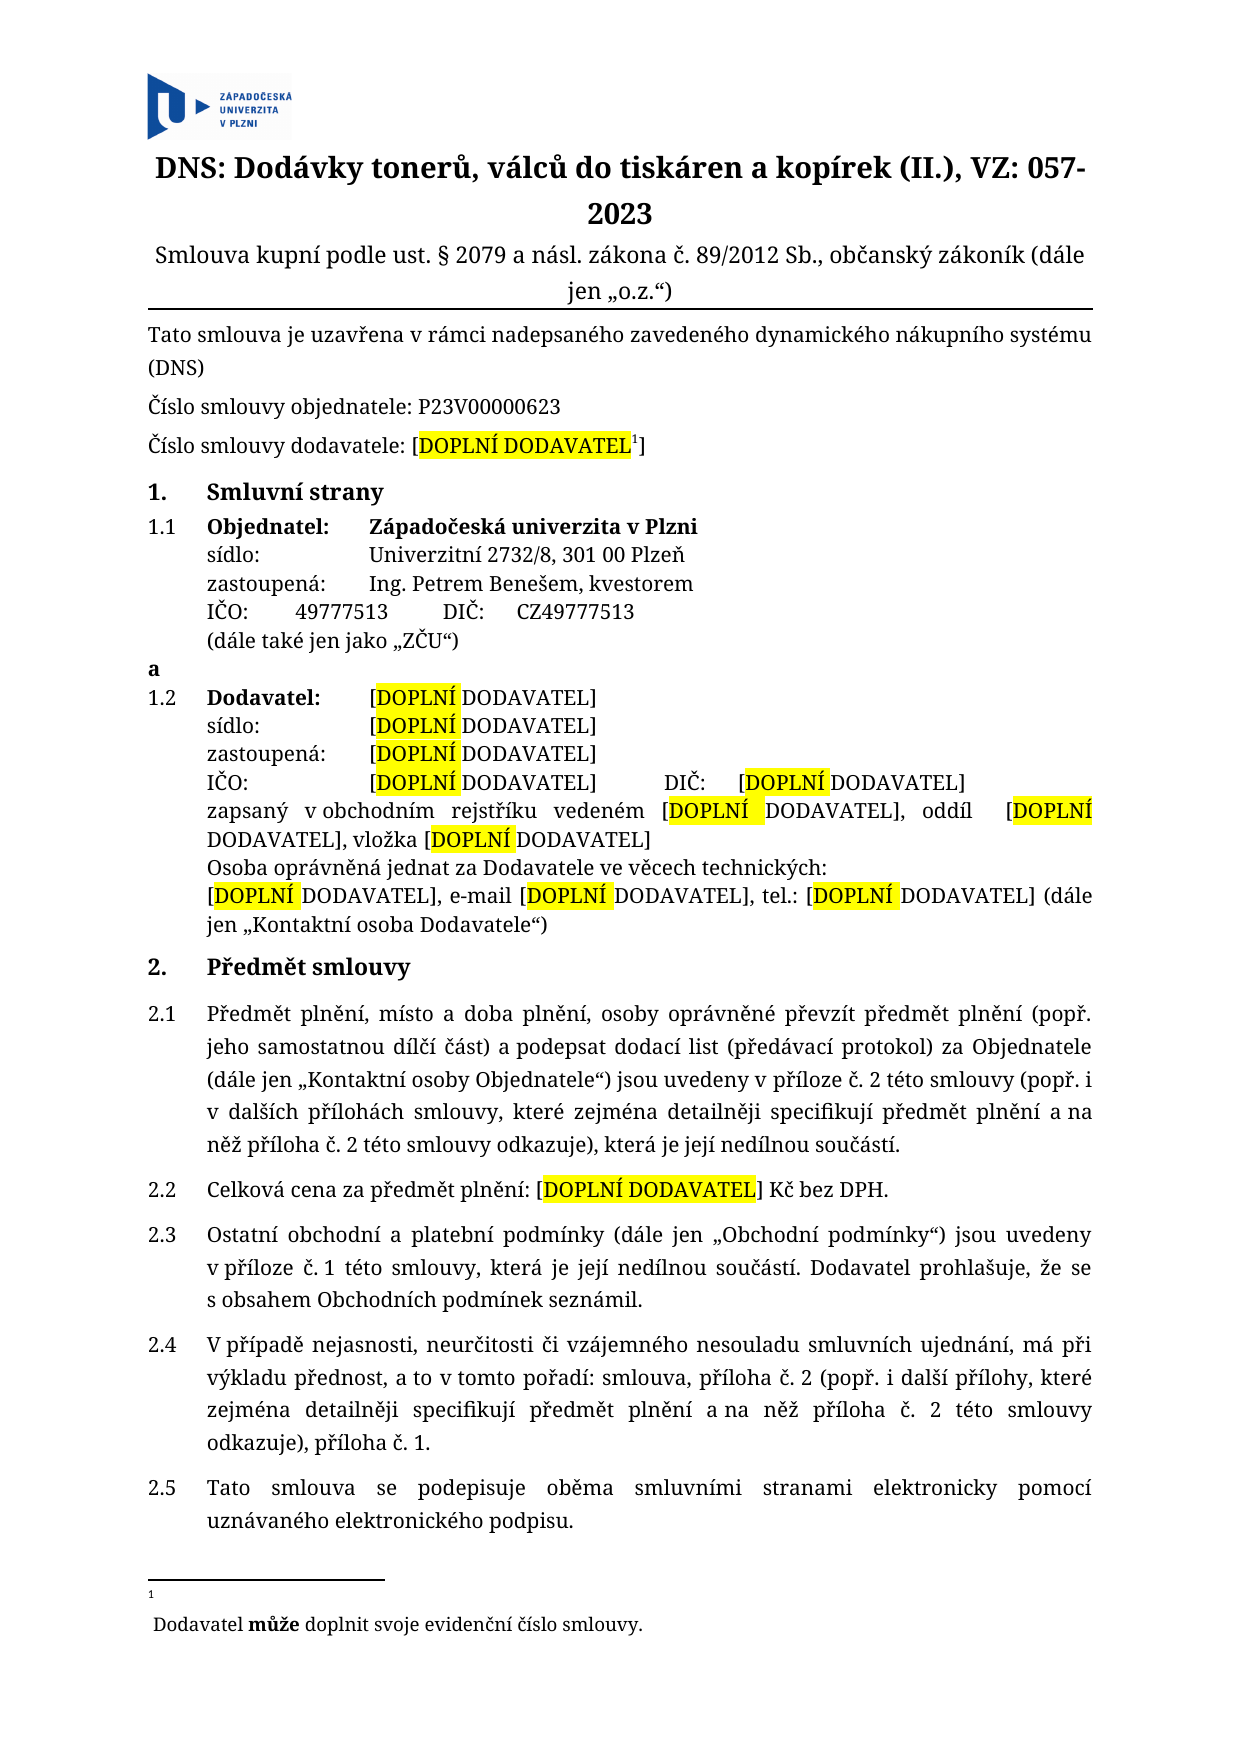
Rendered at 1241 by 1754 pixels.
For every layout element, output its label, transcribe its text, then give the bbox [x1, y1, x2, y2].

text a [148, 654, 1093, 683]
text sídlo: [DOPLNÍ DODAVATEL] [207, 711, 376, 739]
text IČO: [DOPLNÍ DODAVATEL] DIČ: [DOPLNÍ DODAVATEL] [461, 768, 745, 796]
text sídlo: Univerzitní 2732/8, 301 00 Plzeň [207, 540, 1093, 569]
list Předmět plnění, místo a doba plnění, osoby oprávněné převzít předmět plnění (popř. jeho samostatnou dílčí část) a podepsat dodací list (předávací protokol) za Objednatele (dále jen „Kontaktní osoby Objednatele“) jsou uvedeny v příloze č. 2 této smlouvy (popř. i v dalších přílohách smlouvy, které zejména detailněji specifikují předmět plnění a na něž příloha č. 2 této smlouvy odkazuje), která je její nedílnou součástí. [148, 999, 1093, 1158]
list Ostatní obchodní a platební podmínky (dále jen „Obchodní podmínky“) jsou uvedeny v příloze č. 1 této smlouvy, která je její nedílnou součástí. Dodavatel prohlašuje, že se s obsahem Obchodních podmínek seznámil. [148, 1220, 1093, 1314]
list Dodavatel: [DOPLNÍ DODAVATEL] [461, 683, 1093, 711]
text (dále také jen jako „ZČU“) [207, 626, 1093, 654]
text IČO: [DOPLNÍ DODAVATEL] DIČ: [DOPLNÍ DODAVATEL] [830, 768, 1093, 796]
text sídlo: [DOPLNÍ DODAVATEL] [461, 711, 1093, 739]
text zastoupená: [DOPLNÍ DODAVATEL] [207, 739, 1093, 768]
list Tato smlouva se podepisuje oběma smluvními stranami elektronicky pomocí uznávaného elektronického podpisu. [148, 1473, 1093, 1534]
text [DOPLNÍ DODAVATEL], e-mail [DOPLNÍ DODAVATEL], tel.: [DOPLNÍ DODAVATEL] (dále jen „Kontaktní osoba Dodavatele“) [207, 882, 1093, 938]
text IČO: [DOPLNÍ DODAVATEL] DIČ: [DOPLNÍ DODAVATEL] [207, 768, 376, 796]
text Osoba oprávněná jednat za Dodavatele ve věcech technických: [207, 853, 1093, 882]
text Číslo smlouvy dodavatele: [DOPLNÍ DODAVATEL] [631, 431, 1093, 459]
list Předmět smlouvy [148, 951, 1093, 982]
text IČO: 49777513 DIČ: CZ49777513 [207, 597, 1093, 626]
picture [147, 73, 292, 140]
list Celková cena za předmět plnění: [DOPLNÍ DODAVATEL] Kč bez DPH. [756, 1175, 1093, 1203]
text Číslo smlouvy dodavatele: [DOPLNÍ DODAVATEL] [148, 431, 419, 459]
list V případě nejasnosti, neurčitosti či vzájemného nesouladu smluvních ujednání, má při výkladu přednost, a to v tomto pořadí: smlouva, příloha č. 2 (popř. i další přílohy, které zejména detailněji specifikují předmět plnění a na něž příloha č. 2 této smlouvy odkazuje), příloha č. 1. [148, 1330, 1093, 1457]
list Celková cena za předmět plnění: [DOPLNÍ DODAVATEL] Kč bez DPH. [148, 1175, 543, 1203]
text DNS: Dodávky tonerů, válců do tiskáren a kopírek (II.), VZ: 057-2023 [148, 148, 1093, 233]
text zapsaný v obchodním rejstříku vedeném [DOPLNÍ DODAVATEL], oddíl [DOPLNÍ DODAVATEL], vložka [DOPLNÍ DODAVATEL] [207, 796, 1093, 853]
list Dodavatel: [DOPLNÍ DODAVATEL] [148, 683, 376, 711]
text Smlouva kupní podle ust. § 2079 a násl. zákona č. 89/2012 Sb., občanský zákoník (dále jen „o.z.“) [148, 239, 1093, 308]
text zastoupená: Ing. Petrem Benešem, kvestorem [207, 569, 1093, 597]
text Tato smlouva je uzavřena v rámci nadepsaného zavedeného dynamického nákupního systému (DNS) [148, 321, 1093, 382]
list Objednatel: Západočeská univerzita v Plzni [148, 512, 1093, 540]
list Smluvní strany [148, 476, 1093, 507]
text Číslo smlouvy objednatele: P23V00000623 [148, 392, 1093, 421]
